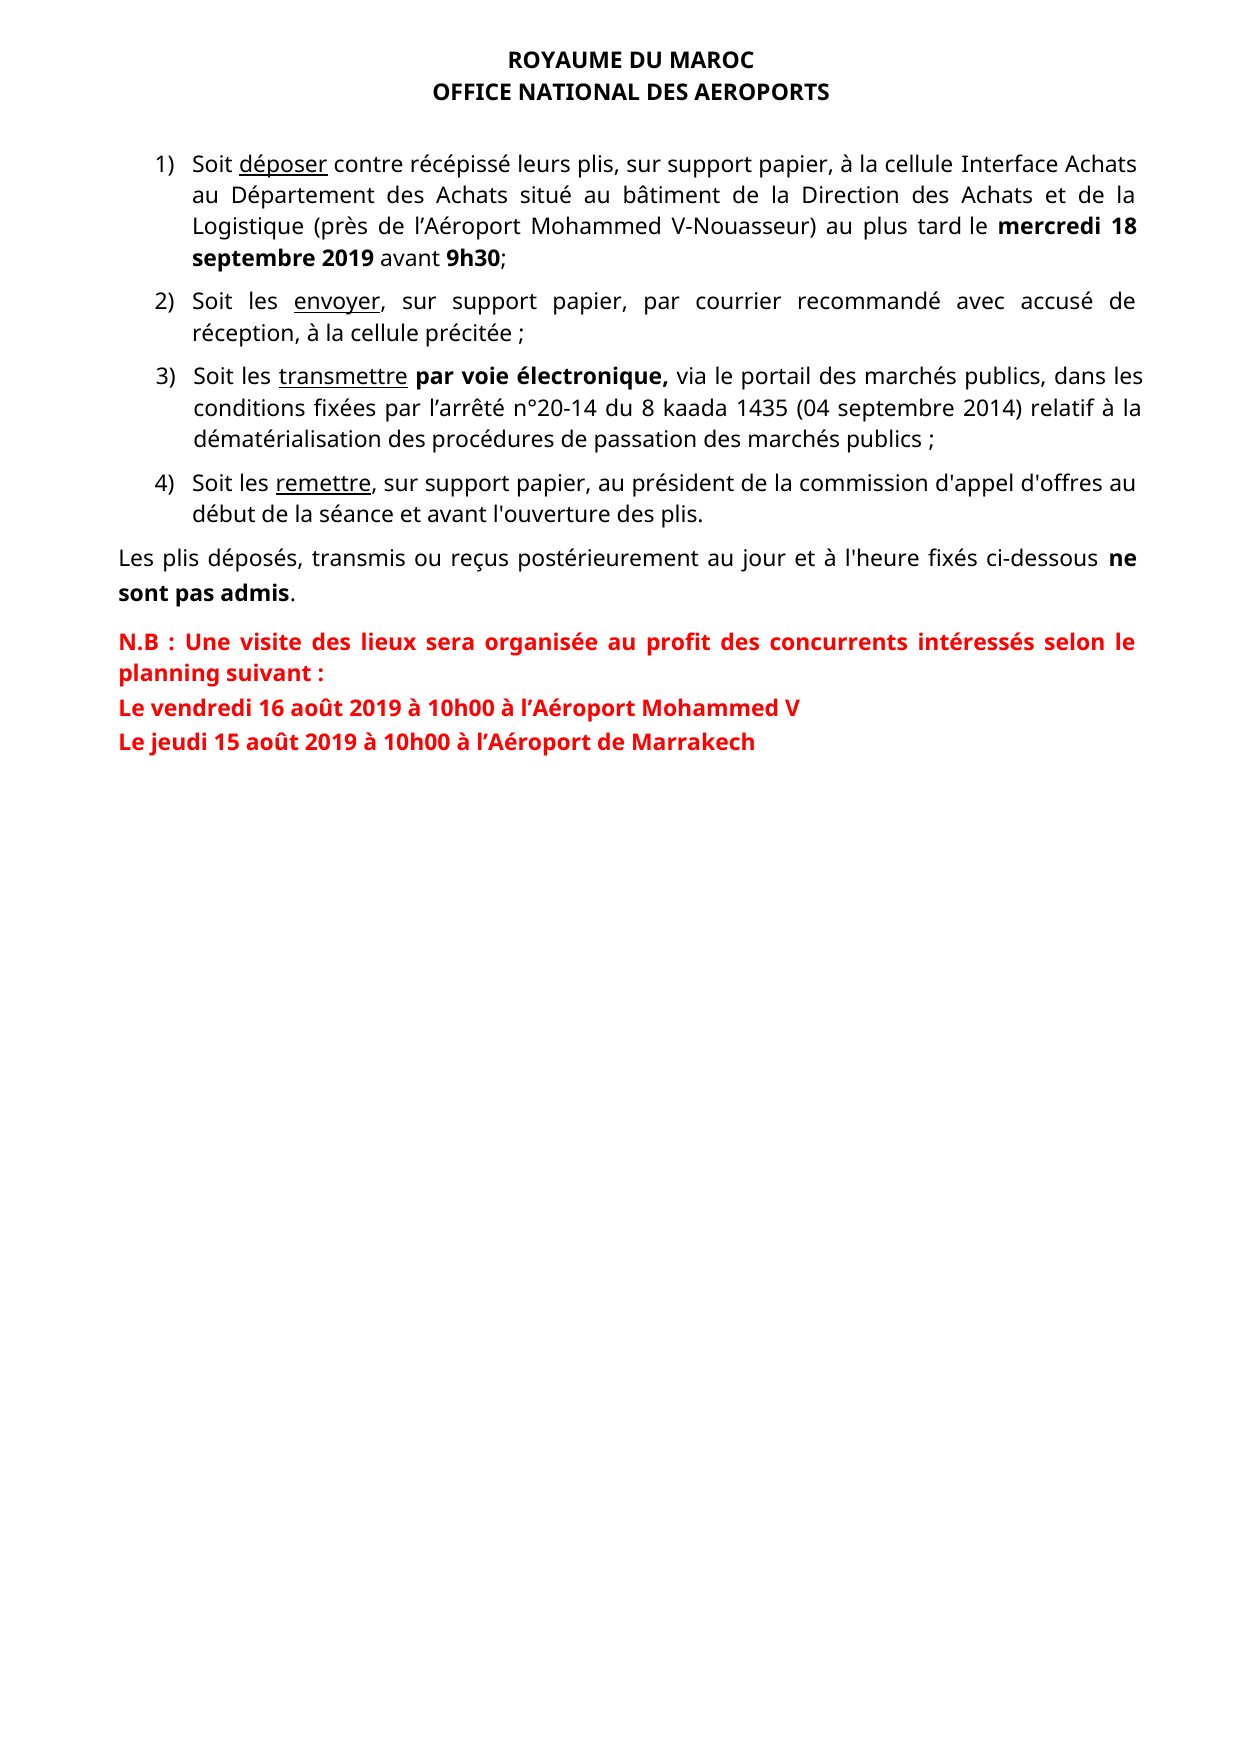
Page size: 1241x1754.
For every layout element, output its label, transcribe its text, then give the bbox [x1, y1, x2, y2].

text Le à 10h00 à l’Aéroport Mohammed V [118, 692, 1144, 723]
text Soit les envoyer, sur support papier, par courrier recommandé avec accusé de réception, à la cellule précitée ; [154, 285, 1137, 348]
text Soit les transmettre par voie électronique, via le portail des marchés publics, dans les conditions fixées par l’arrêté n°20-14 du 8 kaada 1435 (04 septembre 2014) relatif à la dématérialisation des procédures de passation des marchés publics ; [156, 360, 1144, 454]
text Les plis déposés, transmis ou reçus postérieurement au jour et à l'heure fixés ci-dessous ne sont pas admis. [118, 541, 1137, 609]
text Le à 10h00 à l’Aéroport de Marrakech [118, 726, 1144, 757]
text Soit les remettre, sur support papier, au président de la commission d'appel d'offres au début de la séance et avant l'ouverture des plis. [154, 466, 1137, 529]
text N.B : Une visite des lieux sera organisée au profit des concurrents intéressés selon le planning suivant : [118, 626, 1137, 688]
text Soit déposer contre récépissé leurs plis, sur support papier, à la cellule Interface Achats au Département des Achats situé au bâtiment de la Direction des Achats et de la Logistique (près de l’Aéroport Mohammed V-Nouasseur) au plus tard le avant 9h30; [154, 148, 1137, 273]
